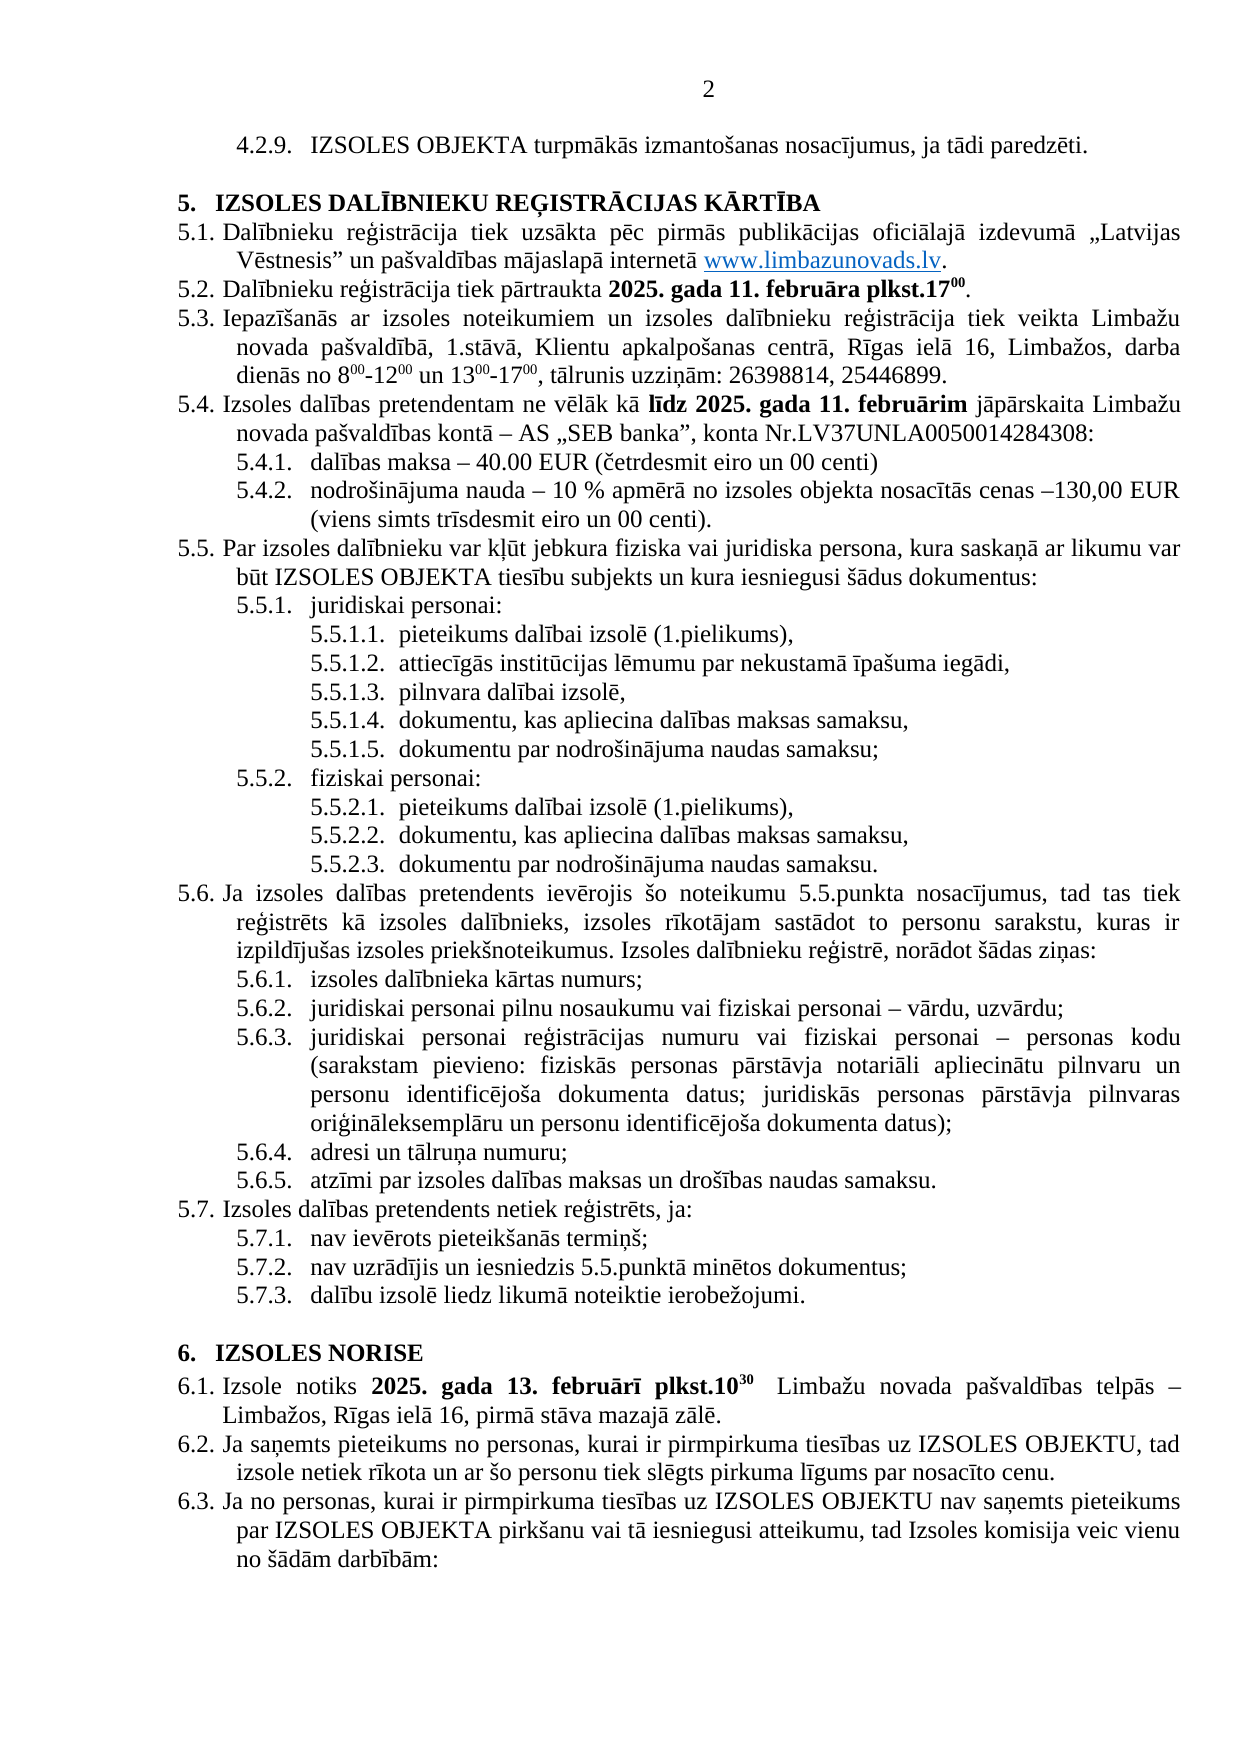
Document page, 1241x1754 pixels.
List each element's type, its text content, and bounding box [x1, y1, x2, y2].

list izsoles dalībnieka kārtas numurs; [236, 964, 1181, 993]
list Iepazīšanās ar izsoles noteikumiem un izsoles dalībnieku reģistrācija tiek veikta Limbažu novada pašvaldībā, 1.stāvā, Klientu apkalpošanas centrā, Rīgas ielā 16, Limbažos, darba dienās no 800-1200 un 1300-1700, tālrunis uzziņām: 26398814, 25446899. [177, 303, 1181, 389]
list nav uzrādījis un iesniedzis 5.5.punktā minētos dokumentus; [236, 1252, 1181, 1281]
list dokumentu, kas apliecina dalības maksas samaksu, [310, 821, 1181, 849]
list dalību izsolē liedz likumā noteiktie ierobežojumi. [236, 1281, 1181, 1309]
list IZSOLES DALĪBNIEKU REĢISTRĀCIJAS KĀRTĪBA [177, 188, 1181, 217]
list attiecīgās institūcijas lēmumu par nekustamā īpašuma iegādi, [310, 648, 1181, 677]
list juridiskai personai: [236, 591, 1181, 619]
list Ja no personas, kurai ir pirmpirkuma tiesības uz IZSOLES OBJEKTU nav saņemts pieteikums par IZSOLES OBJEKTA pirkšanu vai tā iesniegusi atteikumu, tad Izsoles komisija veic vienu no šādām darbībām: [177, 1486, 1181, 1572]
list juridiskai personai pilnu nosaukumu vai fiziskai personai – vārdu, uzvārdu; [236, 993, 1181, 1022]
list izsolES objekta turpmākās izmantošanas nosacījumus, ja tādi paredzēti. [236, 131, 1181, 159]
list Par izsoles dalībnieku var kļūt jebkura fiziska vai juridiska persona, kura saskaņā ar likumu var būt IZSOLES OBJEKTA tiesību subjekts un kura iesniegusi šādus dokumentus: [177, 533, 1181, 591]
list adresi un tālruņa numuru; [236, 1137, 1181, 1166]
list fiziskai personai: [236, 763, 1181, 792]
list juridiskai personai reģistrācijas numuru vai fiziskai personai – personas kodu (sarakstam pievieno: fiziskās personas pārstāvja notariāli apliecinātu pilnvaru un personu identificējoša dokumenta datus; juridiskās personas pārstāvja pilnvaras oriģināleksemplāru un personu identificējoša dokumenta datus); [236, 1022, 1181, 1137]
list Ja izsoles dalības pretendents ievērojis šo noteikumu 5.5.punkta nosacījumus, tad tas tiek reģistrēts kā izsoles dalībnieks, izsoles rīkotājam sastādot to personu sarakstu, kuras ir izpildījušas izsoles priekšnoteikumus. Izsoles dalībnieku reģistrē, norādot šādas ziņas: [177, 878, 1181, 964]
list Dalībnieku reģistrācija tiek uzsākta pēc pirmās publikācijas oficiālajā izdevumā „Latvijas Vēstnesis” un pašvaldības mājaslapā internetā www.limbazunovads.lv. [177, 217, 1181, 274]
list pieteikums dalībai izsolē (1.pielikums), [310, 619, 1181, 648]
list Ja saņemts pieteikums no personas, kurai ir pirmpirkuma tiesības uz IZSOLES OBJEKTU, tad izsole netiek rīkota un ar šo personu tiek slēgts pirkuma līgums par nosacīto cenu. [177, 1429, 1181, 1486]
list IZSOLES NORISE [177, 1338, 1181, 1367]
list pieteikums dalībai izsolē (1.pielikums), [310, 792, 1181, 821]
list Izsole notiks 2025. gada 13. februārī plkst.1030 Limbažu novada pašvaldības telpās – Limbažos, Rīgas ielā 16, pirmā stāva mazajā zālē. [177, 1371, 1181, 1429]
list Izsoles dalības pretendents netiek reģistrēts, ja: [177, 1194, 1181, 1223]
list dalības maksa – 40.00 EUR (četrdesmit eiro un 00 centi) [236, 447, 1181, 476]
list Izsoles dalības pretendentam ne vēlāk kā līdz 2025. gada 11. februārim jāpārskaita Limbažu novada pašvaldības kontā – AS „SEB banka”, konta Nr.LV37UNLA0050014284308: [177, 389, 1181, 447]
list nodrošinājuma nauda – 10 % apmērā no izsoles objekta nosacītās cenas –130,00 EUR (viens simts trīsdesmit eiro un 00 centi). [236, 476, 1181, 533]
list dokumentu par nodrošinājuma naudas samaksu. [310, 849, 1181, 878]
list pilnvara dalībai izsolē, [310, 677, 1181, 706]
list dokumentu par nodrošinājuma naudas samaksu; [310, 734, 1181, 763]
list Dalībnieku reģistrācija tiek pārtraukta 2025. gada 11. februāra plkst.1700. [177, 274, 1181, 303]
list atzīmi par izsoles dalības maksas un drošības naudas samaksu. [236, 1166, 1181, 1194]
list nav ievērots pieteikšanās termiņš; [236, 1223, 1181, 1252]
list dokumentu, kas apliecina dalības maksas samaksu, [310, 706, 1181, 734]
